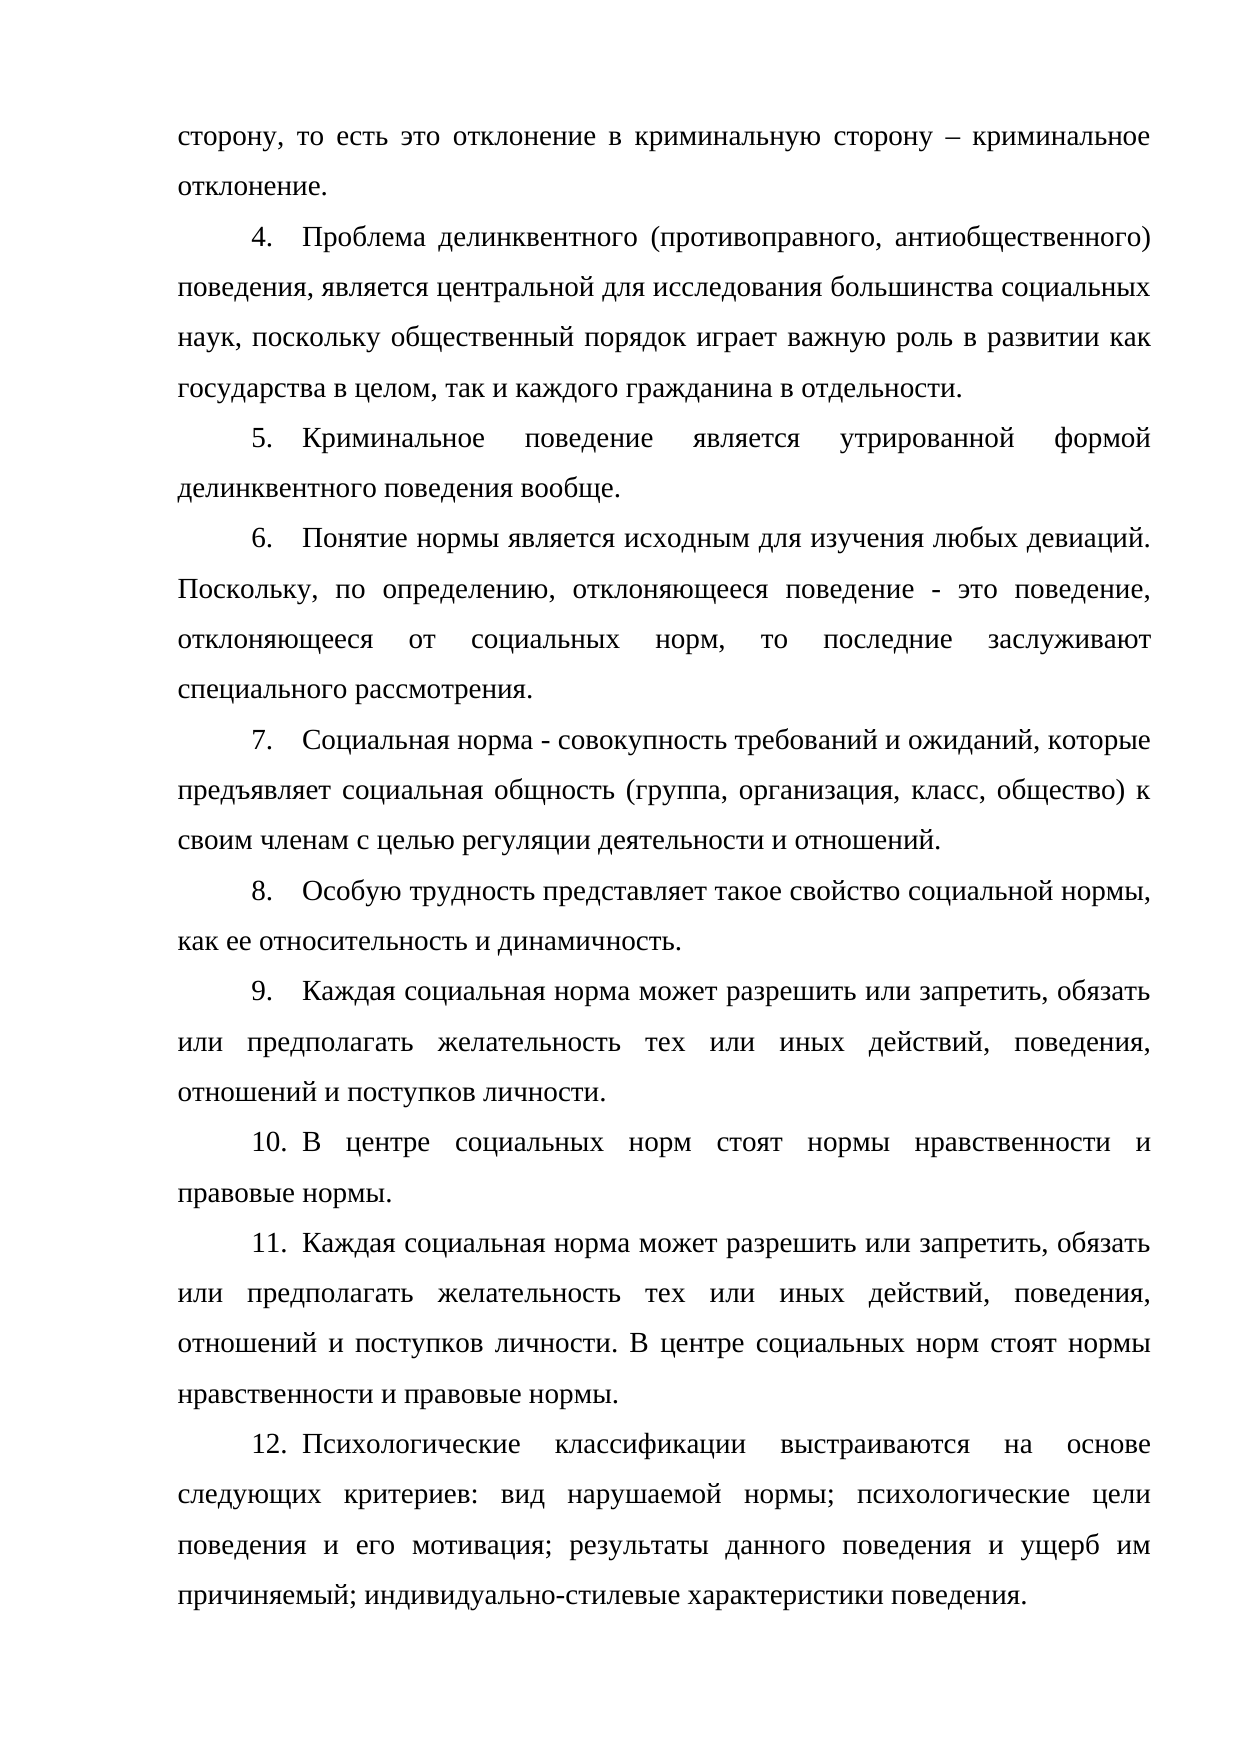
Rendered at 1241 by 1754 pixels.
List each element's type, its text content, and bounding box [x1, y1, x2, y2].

list Понятие нормы является исходным для изучения любых девиаций. Поскольку, по определению, отклоняющееся поведение - это поведение, отклоняющееся от социальных норм, то последние заслуживают специального рассмотрения. [177, 521, 1152, 705]
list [177, 118, 1152, 202]
list Социальная норма - совокупность требований и ожиданий, которые предъявляет социальная общность (группа, организация, класс, общество) к своим членам с целью регуляции деятельности и отношений. [177, 722, 1152, 856]
list Проблема делинквентного (противоправного, антиобщественного) поведения, является центральной для исследования большинства социальных наук, поскольку общественный порядок играет важную роль в развитии как государства в целом, так и каждого гражданина в отдельности. [177, 219, 1152, 403]
list Особую трудность представляет такое свойство социальной нормы, как ее относительность и динамичность. [177, 873, 1152, 957]
list Криминальное поведение является утрированной формой делинквентного поведения вообще. [177, 420, 1152, 504]
list В центре социальных норм стоят нормы нравственности и правовые нормы. [177, 1124, 1152, 1208]
list Каждая социальная норма может разрешить или запретить, обязать или предполагать желательность тех или иных действий, поведения, отношений и поступков личности. В центре социальных норм стоят нормы нравственности и правовые нормы. [177, 1225, 1152, 1409]
list Каждая социальная норма может разрешить или запретить, обязать или предполагать желательность тех или иных действий, поведения, отношений и поступков личности. [177, 973, 1152, 1108]
list Психологические классификации выстраиваются на основе следующих критериев: вид нарушаемой нормы; психологические цели поведения и его мотивация; результаты данного поведения и ущерб им причиняемый; индивидуально-стилевые характеристики поведения. [177, 1426, 1152, 1611]
